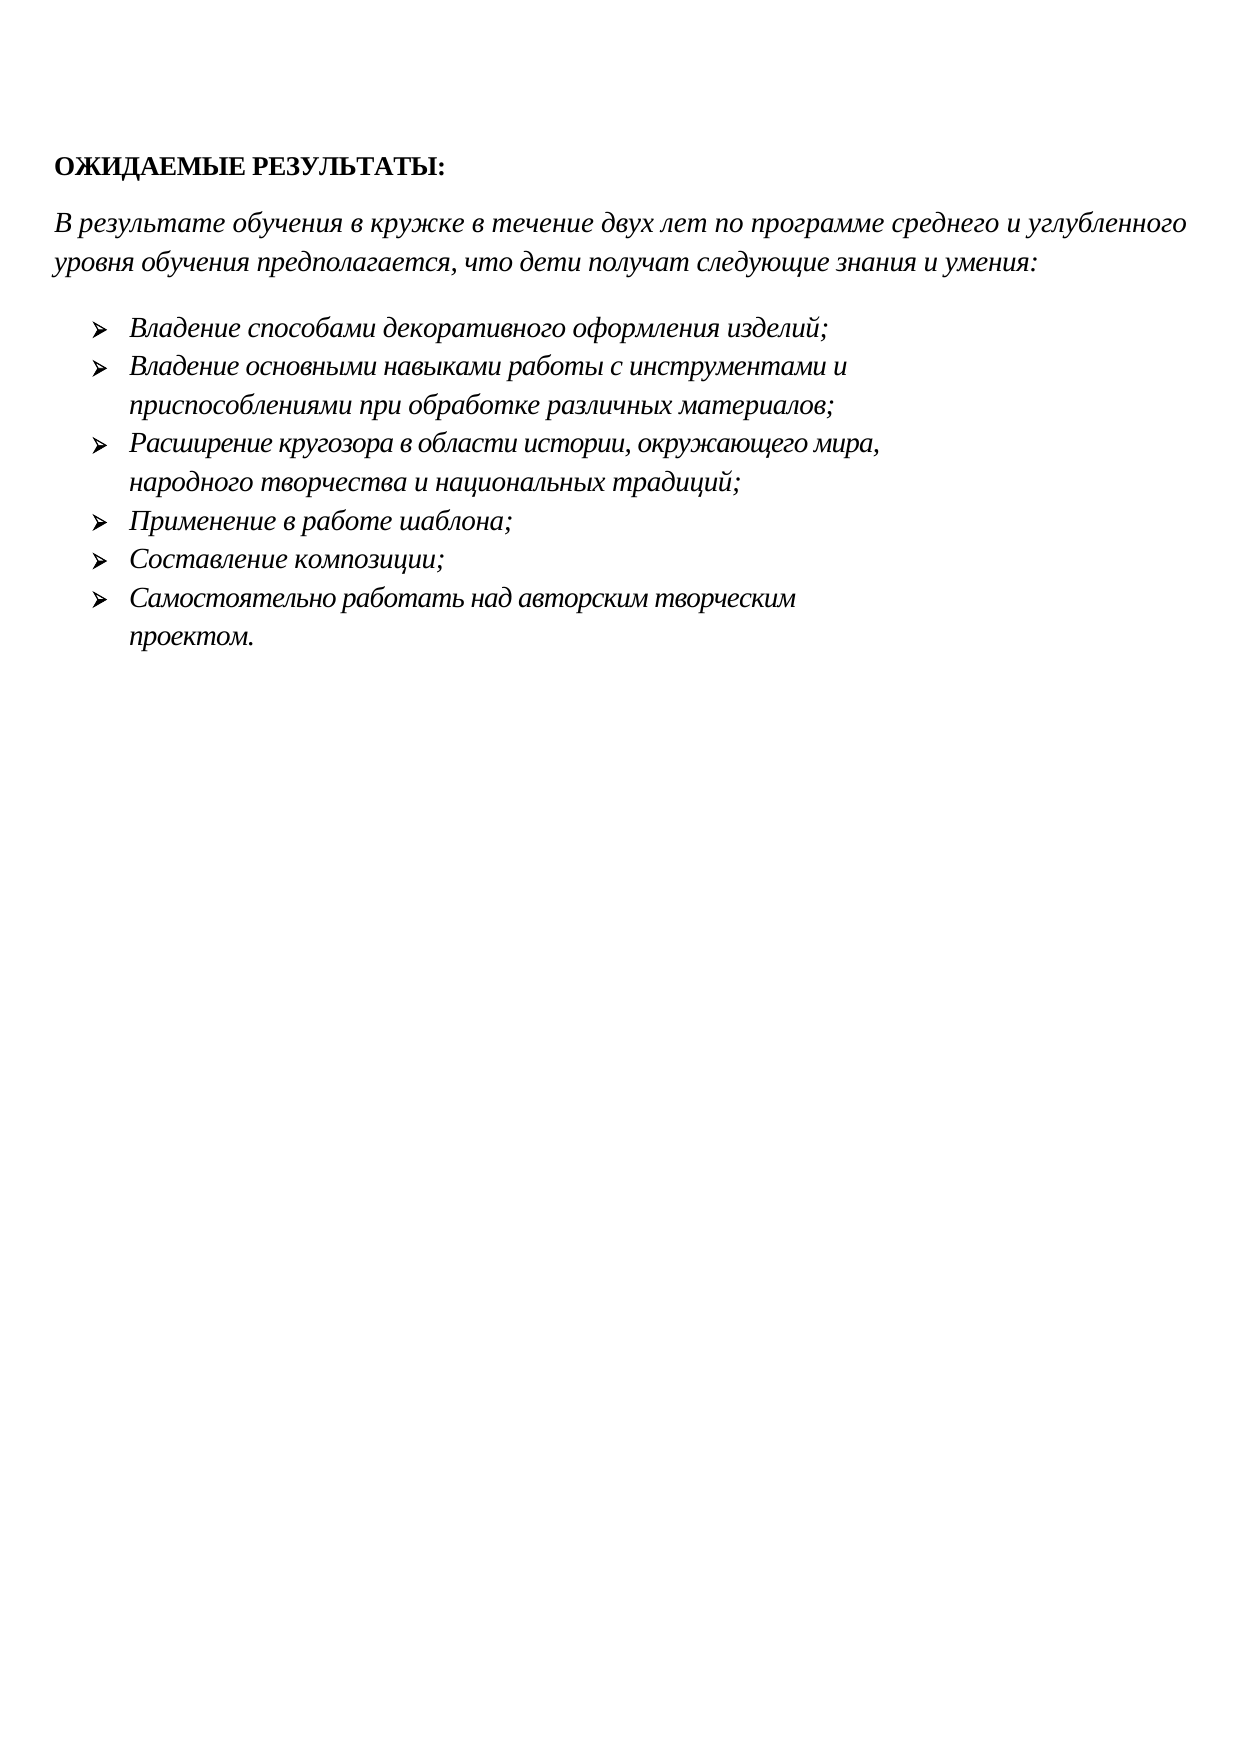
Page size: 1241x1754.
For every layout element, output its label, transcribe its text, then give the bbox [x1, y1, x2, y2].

list Применение в работе шаблона; [91, 503, 1203, 536]
list Составление композиции; [91, 541, 1203, 575]
list Владение основными навыками работы с инструментами и приспособлениями при обработке различных материалов; [91, 348, 1203, 421]
list Расширение кругозора в области истории, окружающего мира, народного творчества и национальных традиций; [91, 426, 1203, 498]
list Владение способами декоративного оформления изделий; [91, 310, 1203, 343]
text ОЖИДАЕМЫЕ РЕЗУЛЬТАТЫ: [54, 150, 1203, 181]
list Самостоятельно работать над авторским творческим проектом. [91, 580, 1203, 652]
text В результате обучения в кружке в течение двух лет по программе среднего и углубленного уровня обучения предполагается, что дети получат следующие знания и умения: [54, 205, 1203, 277]
